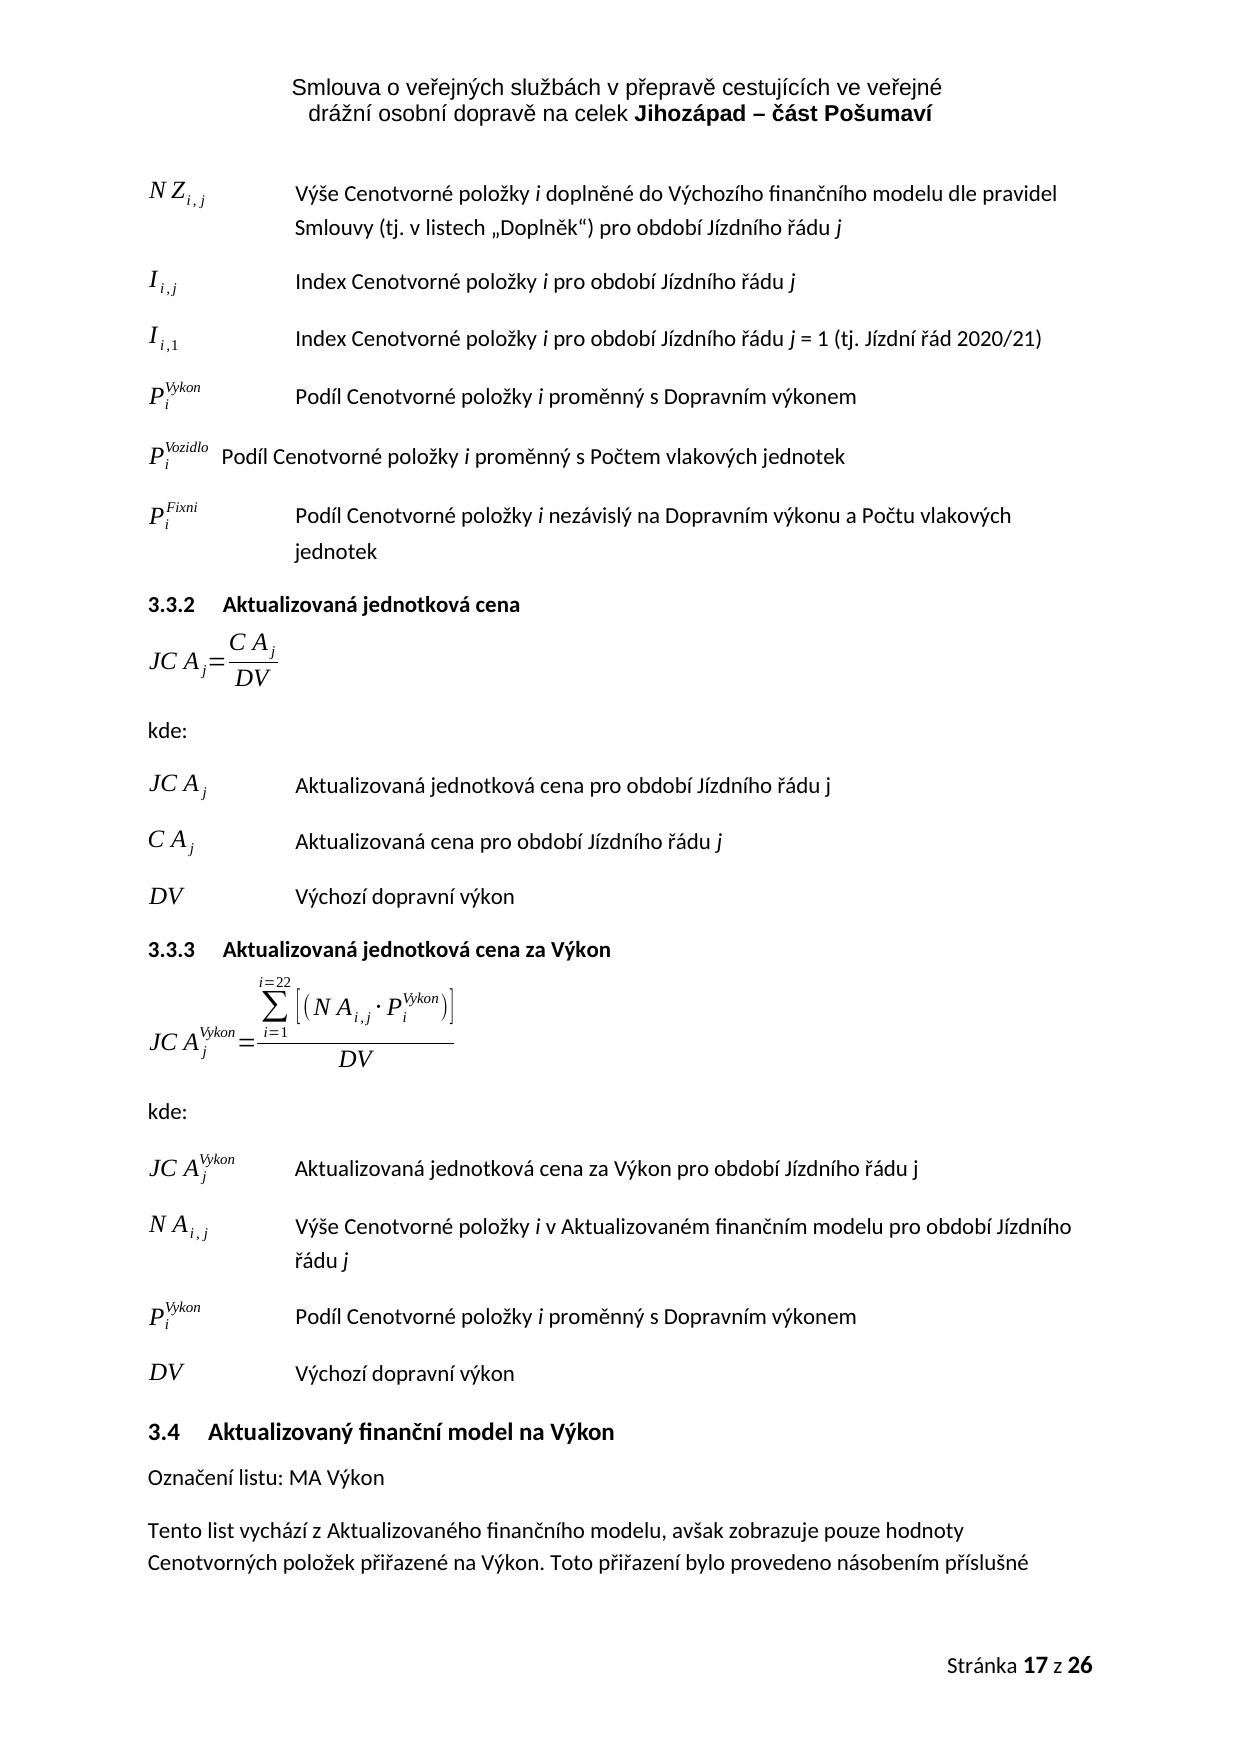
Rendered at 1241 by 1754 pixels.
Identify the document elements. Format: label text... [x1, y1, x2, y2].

text Index Cenotvorné položky i pro období Jízdního řádu j [148, 266, 1092, 297]
text Podíl Cenotvorné položky i proměnný s Dopravním výkonem [148, 1299, 1092, 1334]
text Výchozí dopravní výkon [148, 882, 1092, 910]
text Aktualizovaná jednotková cena pro období Jízdního řádu j [148, 769, 1092, 801]
text Výše Cenotvorné položky i v Aktualizovaném finančním modelu pro období Jízdního řádu j [148, 1210, 1092, 1274]
subtitle Aktualizovaná jednotková cena [148, 590, 1092, 618]
text Výchozí dopravní výkon [148, 1359, 1092, 1387]
subtitle Aktualizovaný finanční model na Výkon [148, 1416, 1092, 1446]
text Podíl Cenotvorné položky i proměnný s Dopravním výkonem [148, 378, 1092, 413]
text Index Cenotvorné položky i pro období Jízdního řádu j = 1 (tj. Jízdní řád 2020/21) [148, 322, 1092, 353]
text Výše Cenotvorné položky i doplněné do Výchozího finančního modelu dle pravidel Smlouvy (tj. v listech „Doplněk“) pro období Jízdního řádu j [148, 177, 1092, 241]
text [148, 1516, 1092, 1577]
text Označení listu: MA Výkon [148, 1463, 1092, 1491]
text Aktualizovaná cena pro období Jízdního řádu j [148, 826, 1092, 857]
subtitle Aktualizovaná jednotková cena za Výkon [148, 935, 1092, 963]
text kde: [148, 716, 1092, 744]
text Aktualizovaná jednotková cena za Výkon pro období Jízdního řádu j [148, 1150, 1092, 1185]
text Podíl Cenotvorné položky i nezávislý na Dopravním výkonu a Počtu vlakových jednotek [148, 498, 1092, 565]
text kde: [148, 1097, 1092, 1125]
text Podíl Cenotvorné položky i proměnný s Počtem vlakových jednotek [148, 438, 1092, 473]
